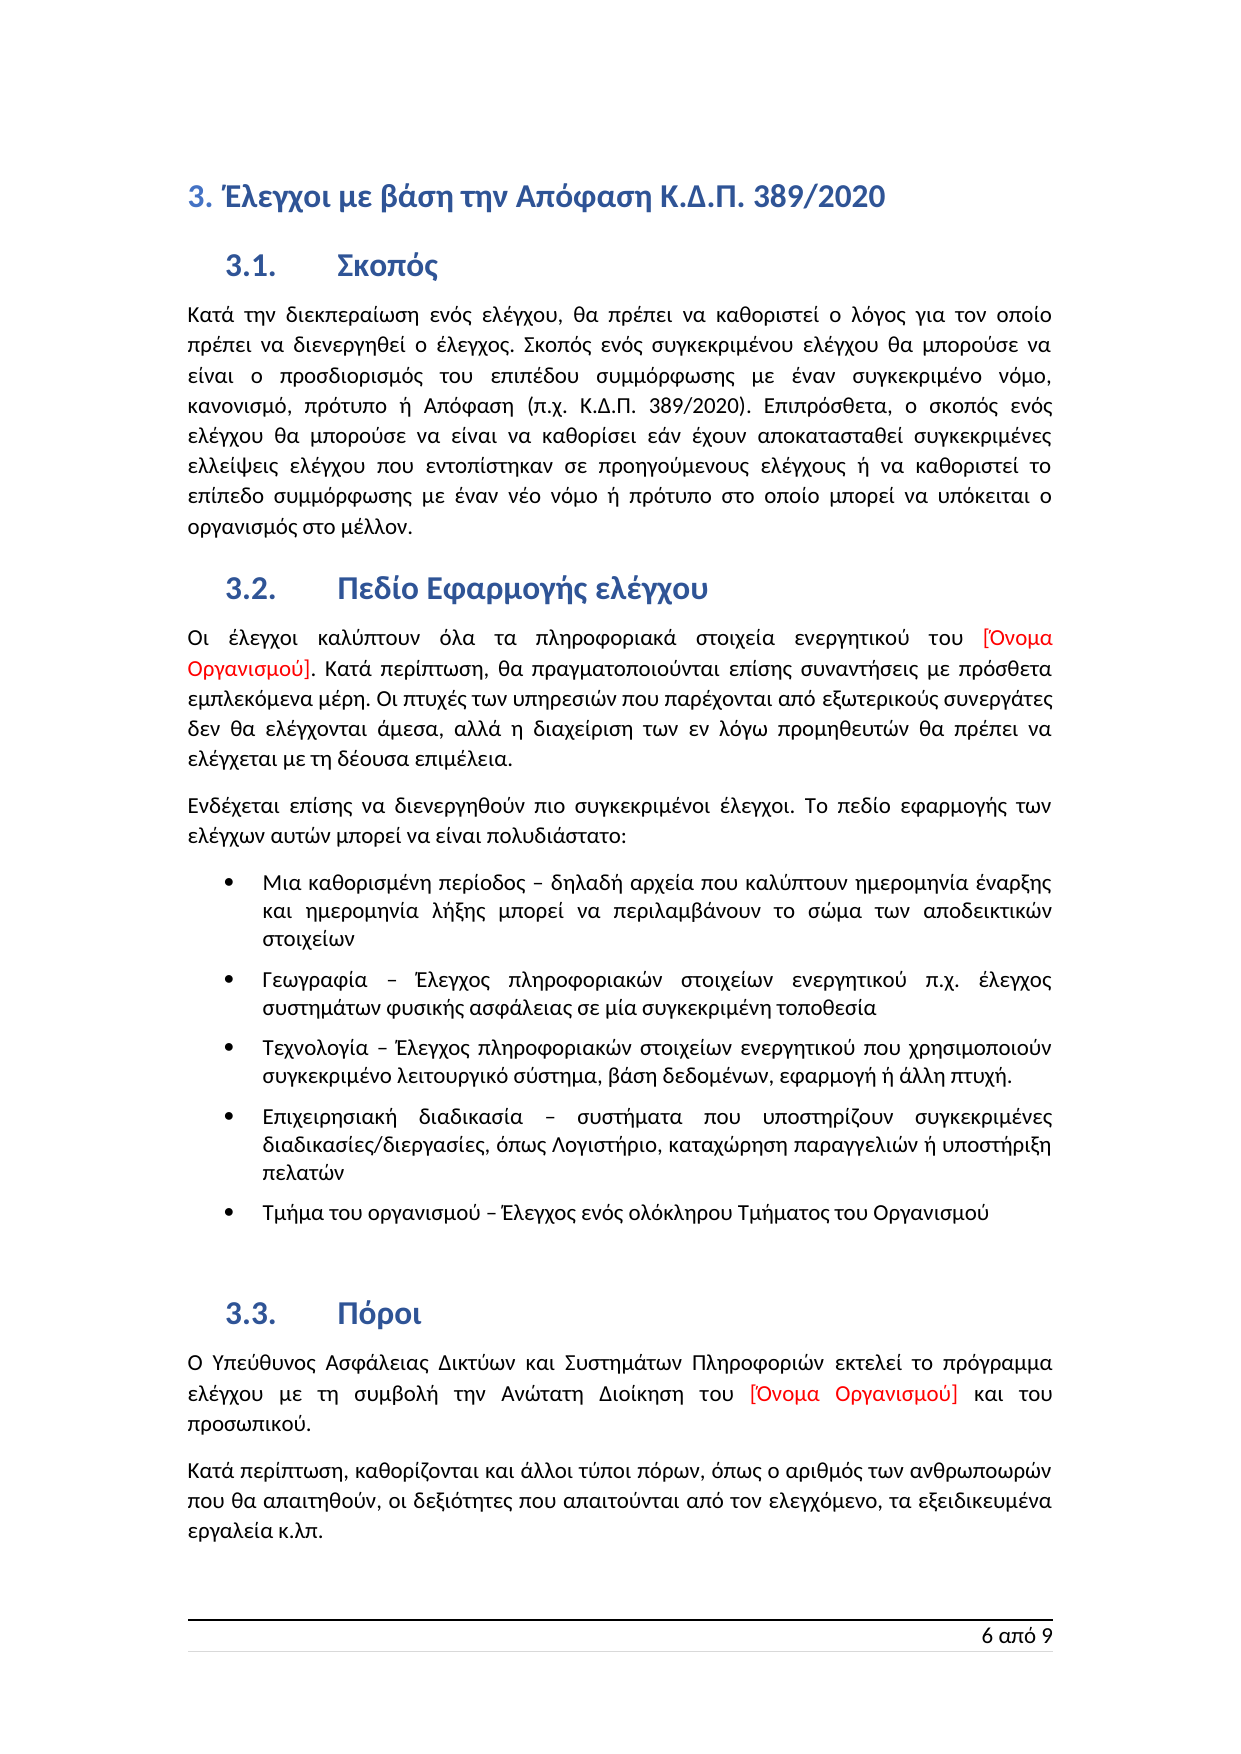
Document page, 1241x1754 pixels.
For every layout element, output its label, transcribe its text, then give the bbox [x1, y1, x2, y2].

text Ενδέχεται επίσης να διενεργηθούν πιο συγκεκριμένοι έλεγχοι. Το πεδίο εφαρμογής των ελέγχων αυτών μπορεί να είναι πολυδιάστατο: [187, 791, 1053, 849]
text Κατά την διεκπεραίωση ενός ελέγχου, θα πρέπει να καθοριστεί ο λόγος για τον οποίο πρέπει να διενεργηθεί ο έλεγχος. Σκοπός ενός συγκεκριμένου ελέγχου θα μπορούσε να είναι ο προσδιορισμός του επιπέδου συμμόρφωσης με έναν συγκεκριμένο νόμο, κανονισμό, πρότυπο ή Απόφαση (π.χ. Κ.Δ.Π. 389/2020). Επιπρόσθετα, ο σκοπός ενός ελέγχου θα μπορούσε να είναι να καθορίσει εάν έχουν αποκατασταθεί συγκεκριμένες ελλείψεις ελέγχου που εντοπίστηκαν σε προηγούμενους ελέγχους ή να καθοριστεί το επίπεδο συμμόρφωσης με έναν νέο νόμο ή πρότυπο στο οποίο μπορεί να υπόκειται ο οργανισμός στο μέλλον. [187, 300, 1053, 540]
subtitle Έλεγχοι με βάση την Απόφαση Κ.Δ.Π. 389/2020 [187, 175, 1053, 216]
subtitle Σκοπός [225, 244, 1053, 285]
text Οι έλεγχοι καλύπτουν όλα τα πληροφοριακά στοιχεία ενεργητικού του [Όνομα Οργανισμού]. Κατά περίπτωση, θα πραγματοποιούνται επίσης συναντήσεις με πρόσθετα εμπλεκόμενα μέρη. Οι πτυχές των υπηρεσιών που παρέχονται από εξωτερικούς συνεργάτες δεν θα ελέγχονται άμεσα, αλλά η διαχείριση των εν λόγω προμηθευτών θα πρέπει να ελέγχεται με τη δέουσα επιμέλεια. [187, 623, 1053, 772]
list Τμήμα του οργανισμού – Έλεγχος ενός ολόκληρου Τμήματος του Οργανισμού [225, 1198, 1053, 1227]
list Επιχειρησιακή διαδικασία – συστήματα που υποστηρίζουν συγκεκριμένες διαδικασίες/διεργασίες, όπως Λογιστήριο, καταχώρηση παραγγελιών ή υποστήριξη πελατών [225, 1102, 1053, 1186]
list Μια καθορισμένη περίοδος – δηλαδή αρχεία που καλύπτουν ημερομηνία έναρξης και ημερομηνία λήξης μπορεί να περιλαμβάνουν το σώμα των αποδεικτικών στοιχείων [225, 868, 1053, 952]
text Κατά περίπτωση, καθορίζονται και άλλοι τύποι πόρων, όπως ο αριθμός των ανθρωποωρών που θα απαιτηθούν, οι δεξιότητες που απαιτούνται από τον ελεγχόμενο, τα εξειδικευμένα εργαλεία κ.λπ. [187, 1456, 1053, 1544]
subtitle Πεδίο Εφαρμογής ελέγχου [225, 567, 1053, 608]
list Γεωγραφία – Έλεγχος πληροφοριακών στοιχείων ενεργητικού π.χ. έλεγχος συστημάτων φυσικής ασφάλειας σε μία συγκεκριμένη τοποθεσία [225, 965, 1053, 1021]
subtitle Πόροι [225, 1292, 1053, 1333]
text Ο Υπεύθυνος Ασφάλειας Δικτύων και Συστημάτων Πληροφοριών εκτελεί το πρόγραμμα ελέγχου με τη συμβολή την Ανώτατη Διοίκηση του [Όνομα Οργανισμού] και του προσωπικού. [187, 1348, 1053, 1437]
list Τεχνολογία – Έλεγχος πληροφοριακών στοιχείων ενεργητικού που χρησιμοποιούν συγκεκριμένο λειτουργικό σύστημα, βάση δεδομένων, εφαρμογή ή άλλη πτυχή. [225, 1033, 1053, 1089]
